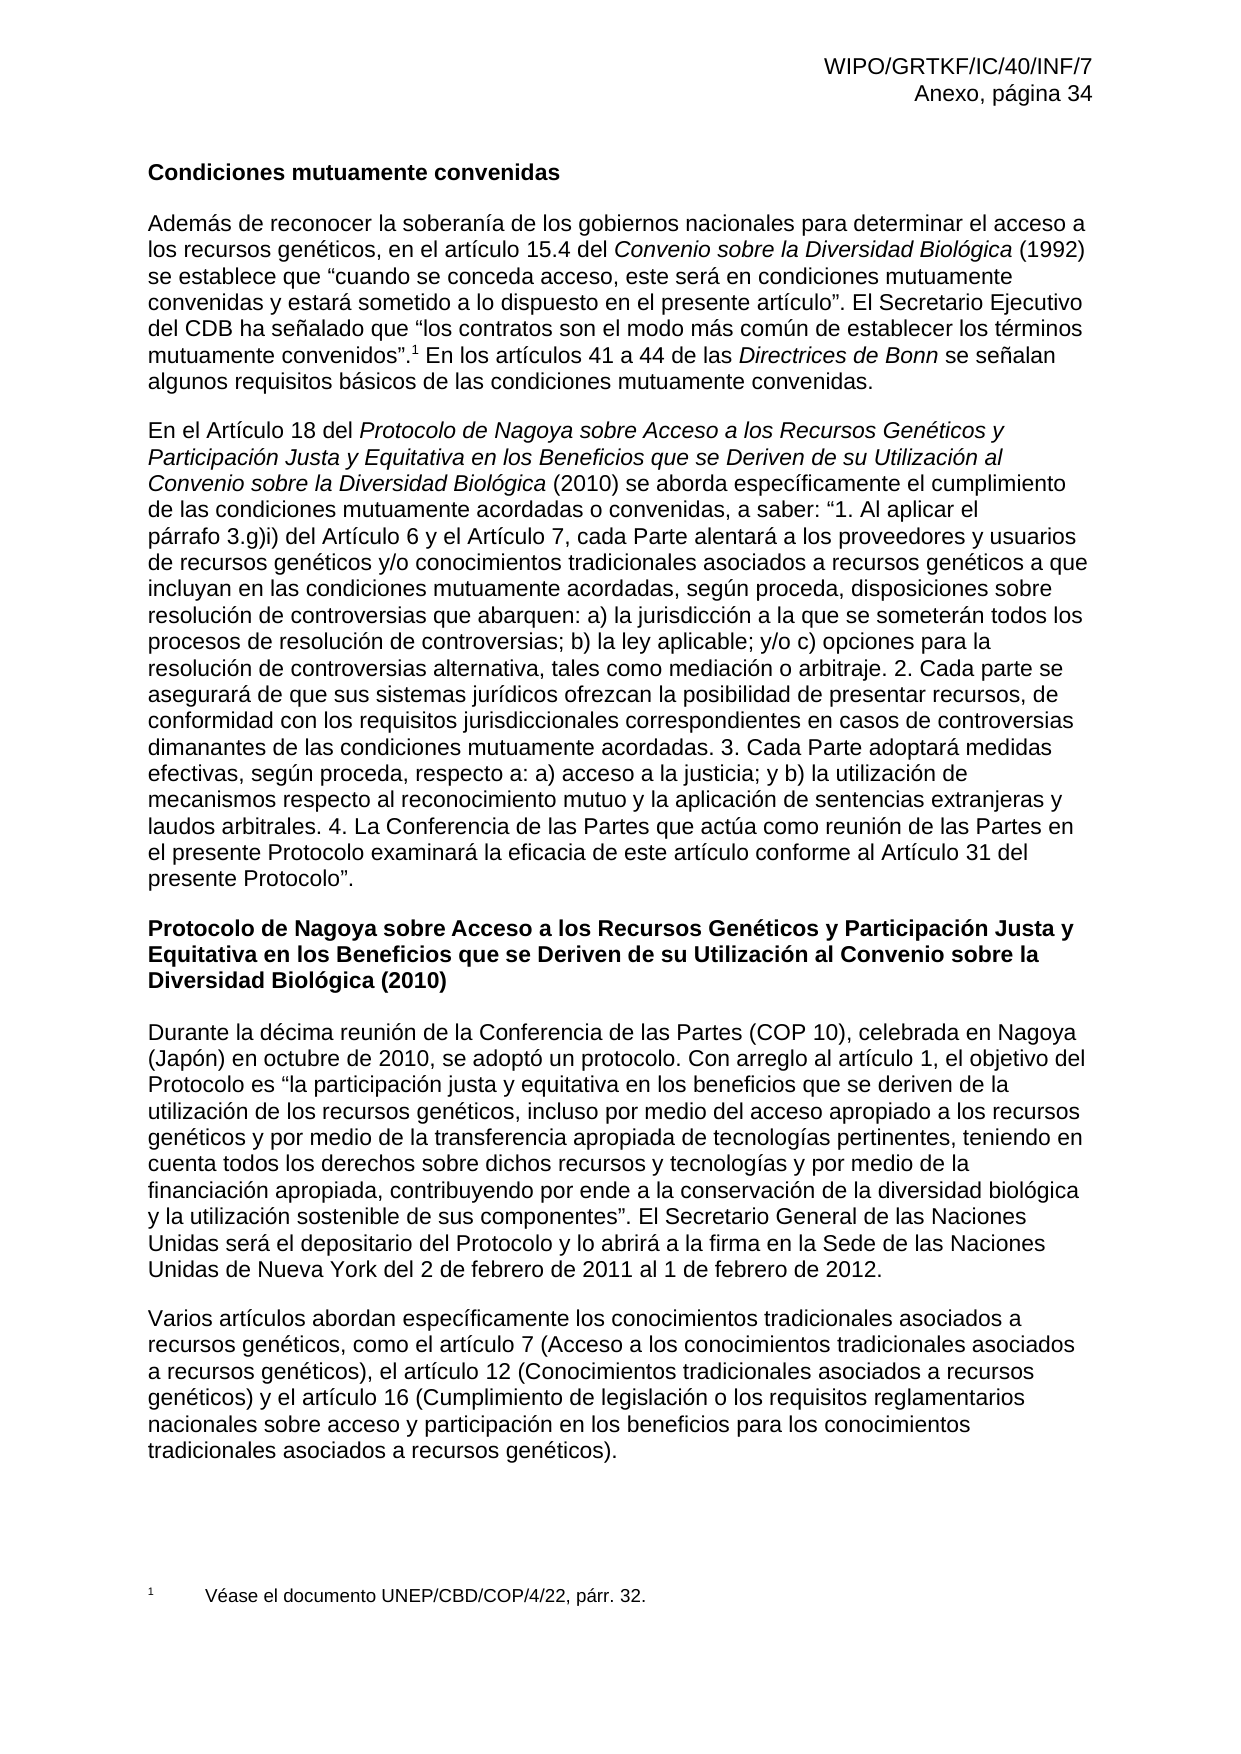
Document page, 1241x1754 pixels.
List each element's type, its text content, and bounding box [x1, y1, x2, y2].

list Varios artículos abordan específicamente los conocimientos tradicionales asociados a recursos genéticos, como el artículo 7 (Acceso a los conocimientos tradicionales asociados a recursos genéticos), el artículo 12 (Conocimientos tradicionales asociados a recursos genéticos) y el artículo 16 (Cumplimiento de legislación o los requisitos reglamentarios nacionales sobre acceso y participación en los beneficios para los conocimientos tradicionales asociados a recursos genéticos). [148, 1305, 1092, 1463]
list Además de reconocer la soberanía de los gobiernos nacionales para determinar el acceso a los recursos genéticos, en el artículo 15.4 del Convenio sobre la Diversidad Biológica (1992) se establece que “cuando se conceda acceso, este será en condiciones mutuamente convenidas y estará sometido a lo dispuesto en el presente artículo”. El Secretario Ejecutivo del CDB ha señalado que “los contratos son el modo más común de establecer los términos mutuamente convenidos”. En los artículos 41 a 44 de las Directrices de Bonn se señalan algunos requisitos básicos de las condiciones mutuamente convenidas. [148, 210, 1092, 394]
list En el Artículo 18 del Protocolo de Nagoya sobre Acceso a los Recursos Genéticos y Participación Justa y Equitativa en los Beneficios que se Deriven de su Utilización al Convenio sobre la Diversidad Biológica (2010) se aborda específicamente el cumplimiento de las condiciones mutuamente acordadas o convenidas, a saber: “1. Al aplicar el párrafo 3.g)i) del Artículo 6 y el Artículo 7, cada Parte alentará a los proveedores y usuarios de recursos genéticos y/o conocimientos tradicionales asociados a recursos genéticos a que incluyan en las condiciones mutuamente acordadas, según proceda, disposiciones sobre resolución de controversias que abarquen: a) la jurisdicción a la que se someterán todos los procesos de resolución de controversias; b) la ley aplicable; y/o c) opciones para la resolución de controversias alternativa, tales como mediación o arbitraje. 2. Cada parte se asegurará de que sus sistemas jurídicos ofrezcan la posibilidad de presentar recursos, de conformidad con los requisitos jurisdiccionales correspondientes en casos de controversias dimanantes de las condiciones mutuamente acordadas. 3. Cada Parte adoptará medidas efectivas, según proceda, respecto a: a) acceso a la justicia; y b) la utilización de mecanismos respecto al reconocimiento mutuo y la aplicación de sentencias extranjeras y laudos arbitrales. 4. La Conferencia de las Partes que actúa como reunión de las Partes en el presente Protocolo examinará la eficacia de este artículo conforme al Artículo 31 del presente Protocolo”. [148, 417, 1092, 892]
list Durante la décima reunión de la Conferencia de las Partes (COP 10), celebrada en Nagoya (Japón) en octubre de 2010, se adoptó un protocolo. Con arreglo al artículo 1, el objetivo del Protocolo es “la participación justa y equitativa en los beneficios que se deriven de la utilización de los recursos genéticos, incluso por medio del acceso apropiado a los recursos genéticos y por medio de la transferencia apropiada de tecnologías pertinentes, teniendo en cuenta todos los derechos sobre dichos recursos y tecnologías y por medio de la financiación apropiada, contribuyendo por ende a la conservación de la diversidad biológica y la utilización sostenible de sus componentes”. El Secretario General de las Naciones Unidas será el depositario del Protocolo y lo abrirá a la firma en la Sede de las Naciones Unidas de Nueva York del 2 de febrero de 2011 al 1 de febrero de 2012. [148, 1019, 1092, 1282]
subtitle Protocolo de Nagoya sobre Acceso a los Recursos Genéticos y Participación Justa y Equitativa en los Beneficios que se Deriven de su Utilización al Convenio sobre la Diversidad Biológica (2010) [148, 914, 1092, 994]
subtitle Condiciones mutuamente convenidas [148, 158, 1092, 185]
